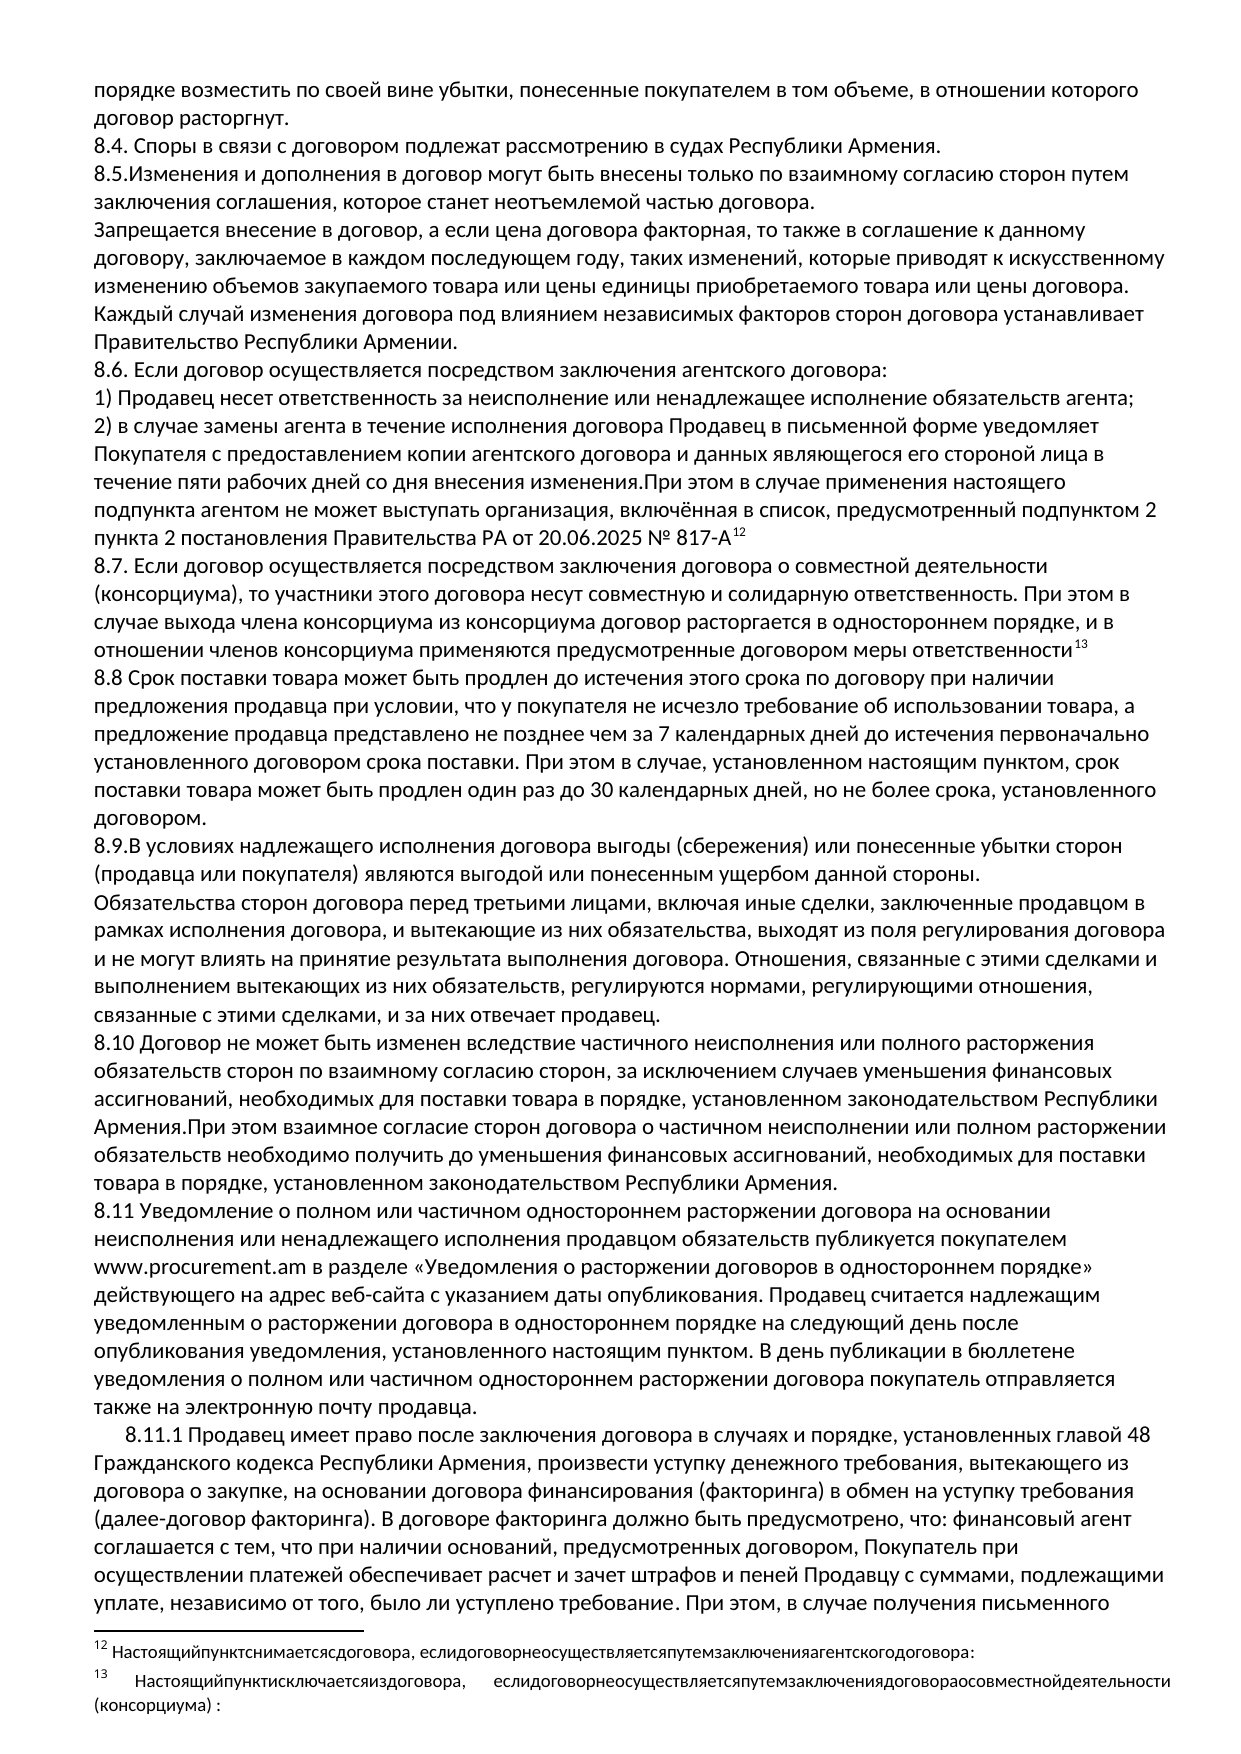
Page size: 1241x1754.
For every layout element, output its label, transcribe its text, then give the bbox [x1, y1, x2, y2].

text 8.9.В условиях надлежащего исполнения договора выгоды (сбережения) или понесенные убытки сторон (продавца или покупателя) являются выгодой или понесенным ущербом данной стороны. [94, 832, 1171, 888]
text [94, 75, 1171, 131]
text 1) Продавец несет ответственность за неисполнение или ненадлежащее исполнение обязательств агента; [94, 383, 1171, 411]
text 8.4. Споры в связи с договором подлежат рассмотрению в судах Республики Армения. [94, 131, 1171, 159]
text 8.11 Уведомление о полном или частичном одностороннем расторжении договора на основании неисполнения или ненадлежащего исполнения продавцом обязательств публикуется покупателем www.procurement.am в разделе «Уведомления о расторжении договоров в одностороннем порядке» действующего на адрес веб-сайта с указанием даты опубликования. Продавец считается надлежащим уведомленным о расторжении договора в одностороннем порядке на следующий день после опубликования уведомления, установленного настоящим пунктом. В день публикации в бюллетене уведомления о полном или частичном одностороннем расторжении договора покупатель отправляется также на электронную почту продавца. [94, 1196, 1171, 1420]
text 8.5.Изменения и дополнения в договор могут быть внесены только по взаимному согласию сторон путем заключения соглашения, которое станет неотъемлемой частью договора. [94, 159, 1171, 215]
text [94, 1420, 1171, 1616]
text 8.6. Если договор осуществляется посредством заключения агентского договора: [94, 355, 1171, 383]
text 8.10 Договор не может быть изменен вследствие частичного неисполнения или полного расторжения обязательств сторон по взаимному согласию сторон, за исключением случаев уменьшения финансовых ассигнований, необходимых для поставки товара в порядке, установленном законодательством Республики Армения.При этом взаимное согласие сторон договора о частичном неисполнении или полном расторжении обязательств необходимо получить до уменьшения финансовых ассигнований, необходимых для поставки товара в порядке, установленном законодательством Республики Армения. [94, 1028, 1171, 1196]
text 8.7. Если договор осуществляется посредством заключения договора о совместной деятельности (консорциума), то участники этого договора несут совместную и солидарную ответственность. При этом в случае выхода члена консорциума из консорциума договор расторгается в одностороннем порядке, и в отношении членов консорциума применяются предусмотренные договором меры ответственности [94, 551, 1171, 663]
text 8.8 Срок поставки товара может быть продлен до истечения этого срока по договору при наличии предложения продавца при условии, что у покупателя не исчезло требование об использовании товара, а предложение продавца представлено не позднее чем за 7 календарных дней до истечения первоначально установленного договором срока поставки. При этом в случае, установленном настоящим пунктом, срок поставки товара может быть продлен один раз до 30 календарных дней, но не более срока, установленного договором. [94, 663, 1171, 832]
text Запрещается внесение в договор, а если цена договора факторная, то также в соглашение к данному договору, заключаемое в каждом последующем году, таких изменений, которые приводят к искусственному изменению объемов закупаемого товара или цены единицы приобретаемого товара или цены договора. [94, 215, 1171, 299]
text 2) в случае замены агента в течение исполнения договора Продавец в письменной форме уведомляет Покупателя с предоставлением копии агентского договора и данных являющегося его стороной лица в течение пяти рабочих дней со дня внесения изменения.При этом в случае применения настоящего подпункта агентом не может выступать организация, включённая в список, предусмотренный подпунктом 2 пункта 2 постановления Правительства РА от 20.06.2025 № 817-А [94, 411, 1171, 551]
text Обязательства сторон договора перед третьими лицами, включая иные сделки, заключенные продавцом в рамках исполнения договора, и вытекающие из них обязательства, выходят из поля регулирования договора и не могут влиять на принятие результата выполнения договора. Отношения, связанные с этими сделками и выполнением вытекающих из них обязательств, регулируются нормами, регулирующими отношения, связанные с этими сделками, и за них отвечает продавец. [94, 888, 1171, 1028]
text Каждый случай изменения договора под влиянием независимых факторов сторон договора устанавливает Правительство Республики Армении. [94, 299, 1171, 355]
